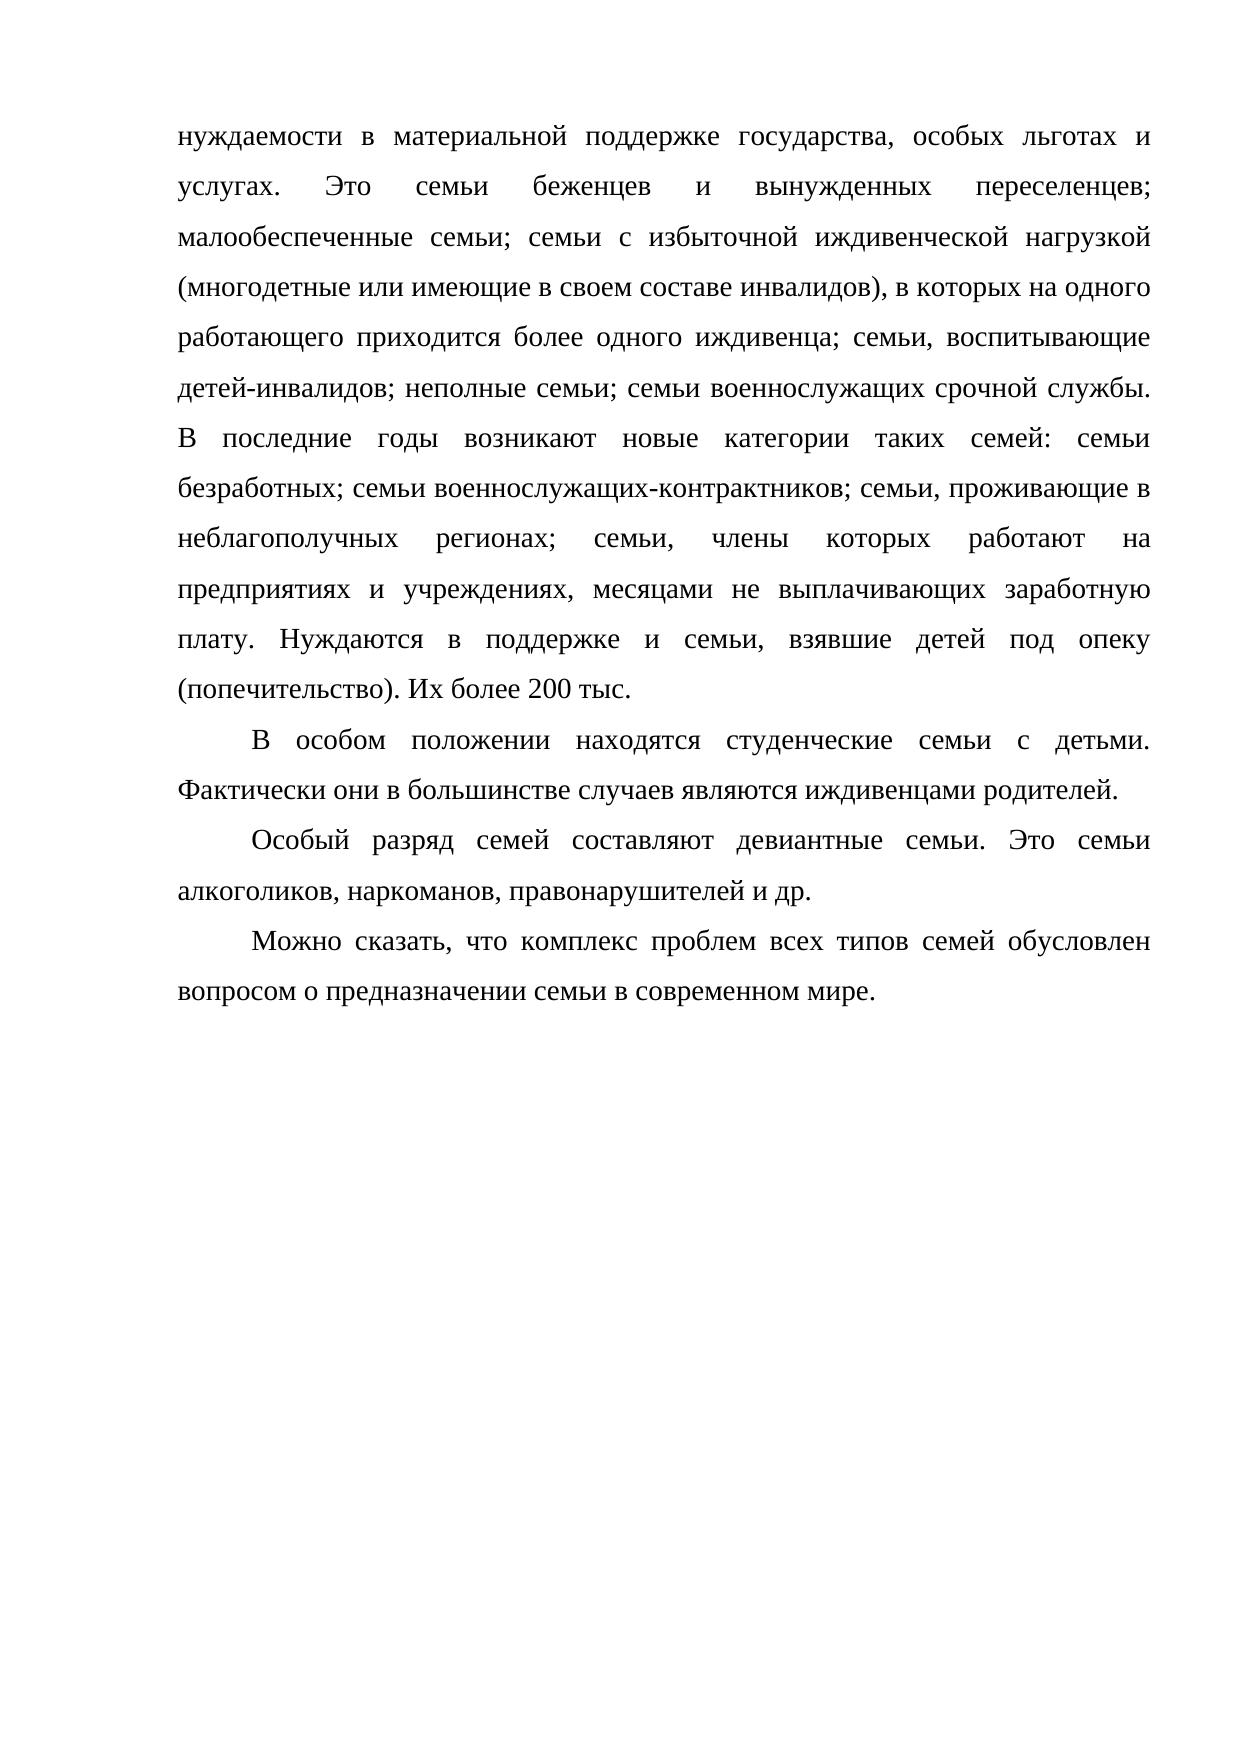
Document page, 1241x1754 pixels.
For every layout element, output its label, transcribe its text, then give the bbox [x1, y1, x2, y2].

text Можно сказать, что комплекс проблем всех типов семей обусловлен вопросом о предназначении семьи в современном мире. [177, 923, 1152, 1007]
text В особом положении находятся студенческие семьи с детьми. Фактически они в большинстве случаев являются иждивенцами родителей. [177, 722, 1152, 806]
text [177, 118, 1152, 705]
text Особый разряд семей составляют девиантные семьи. Это семьи алкоголиков, наркоманов, правонарушителей и др. [177, 822, 1152, 906]
